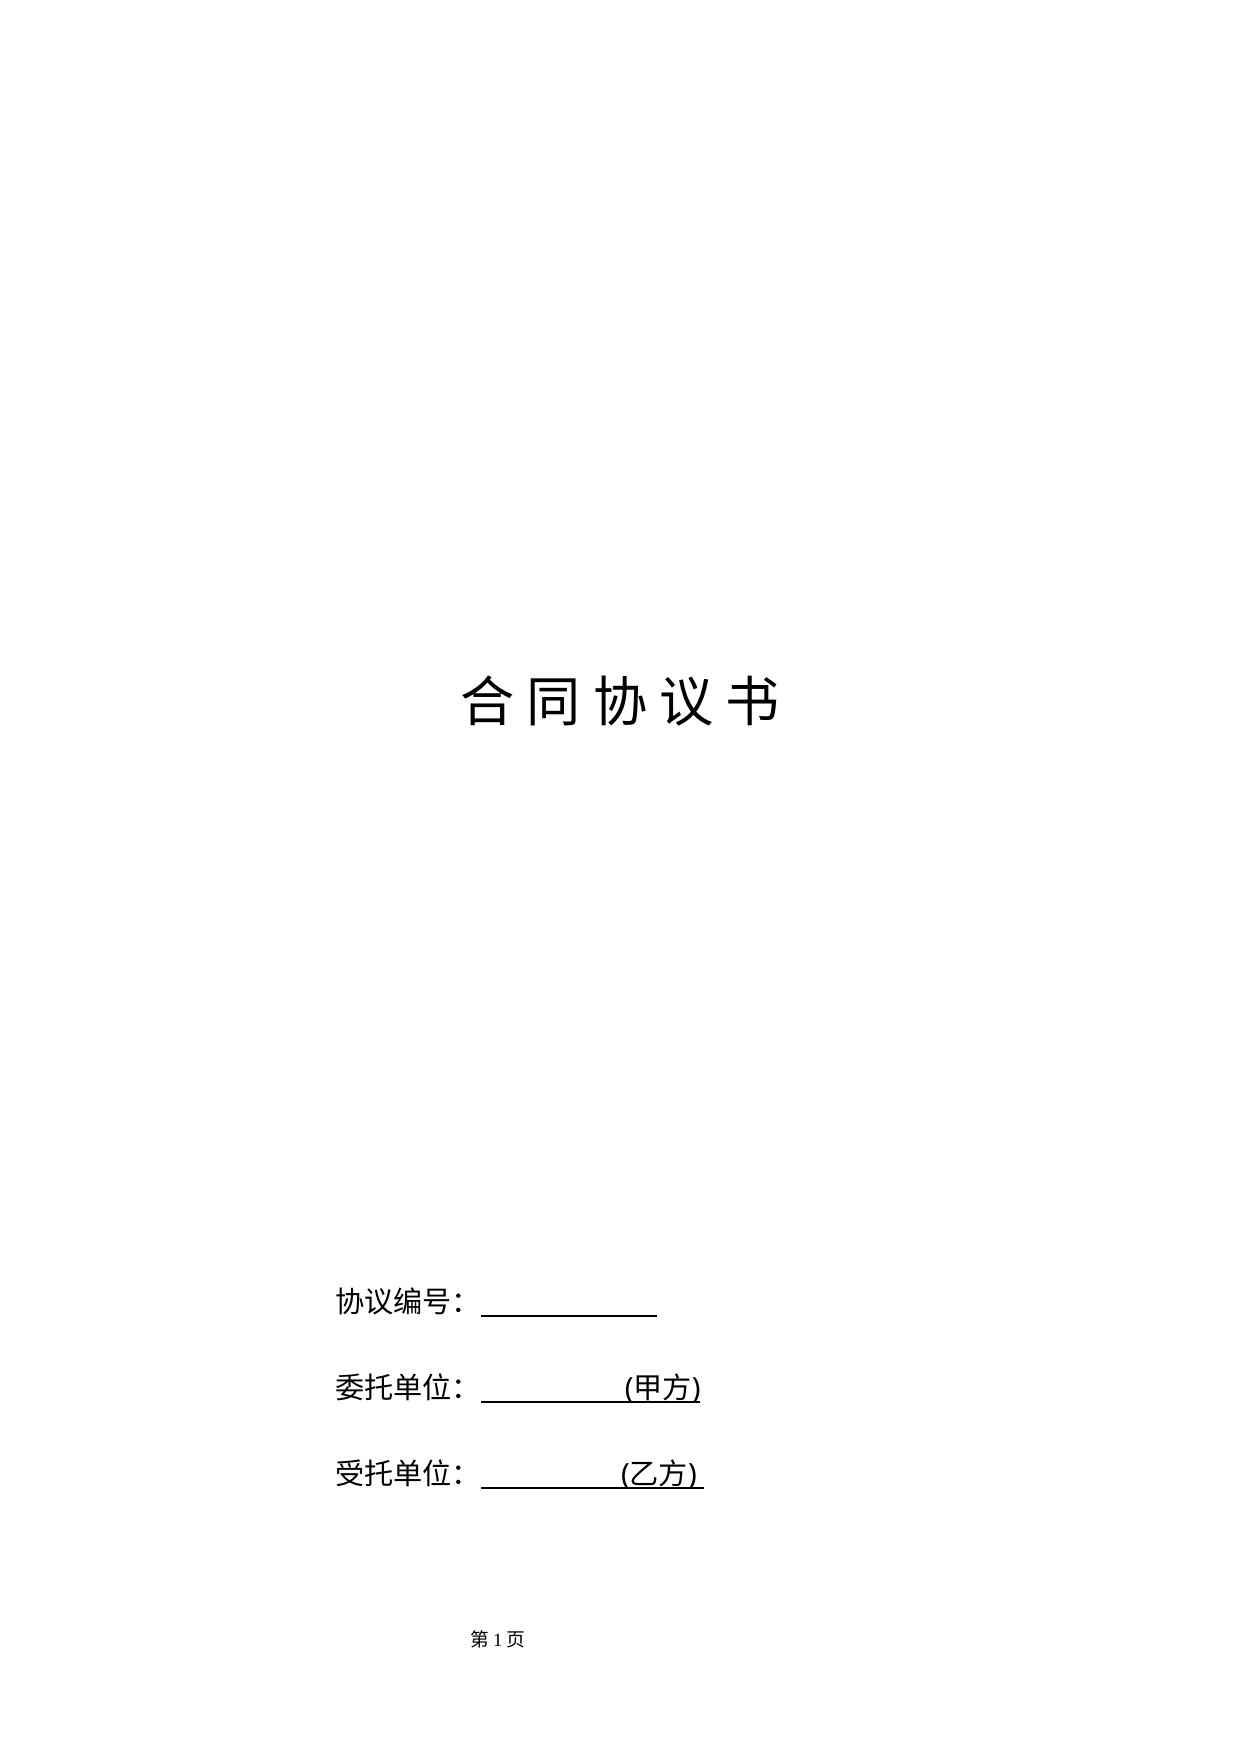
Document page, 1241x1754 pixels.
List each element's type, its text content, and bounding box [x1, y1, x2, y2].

text 协议编号： [187, 1267, 1053, 1332]
text 委托单位： (甲方) [187, 1353, 1053, 1418]
text 合 同 协 议 书 [187, 649, 1053, 747]
text 受托单位： (乙方) [187, 1439, 1053, 1504]
